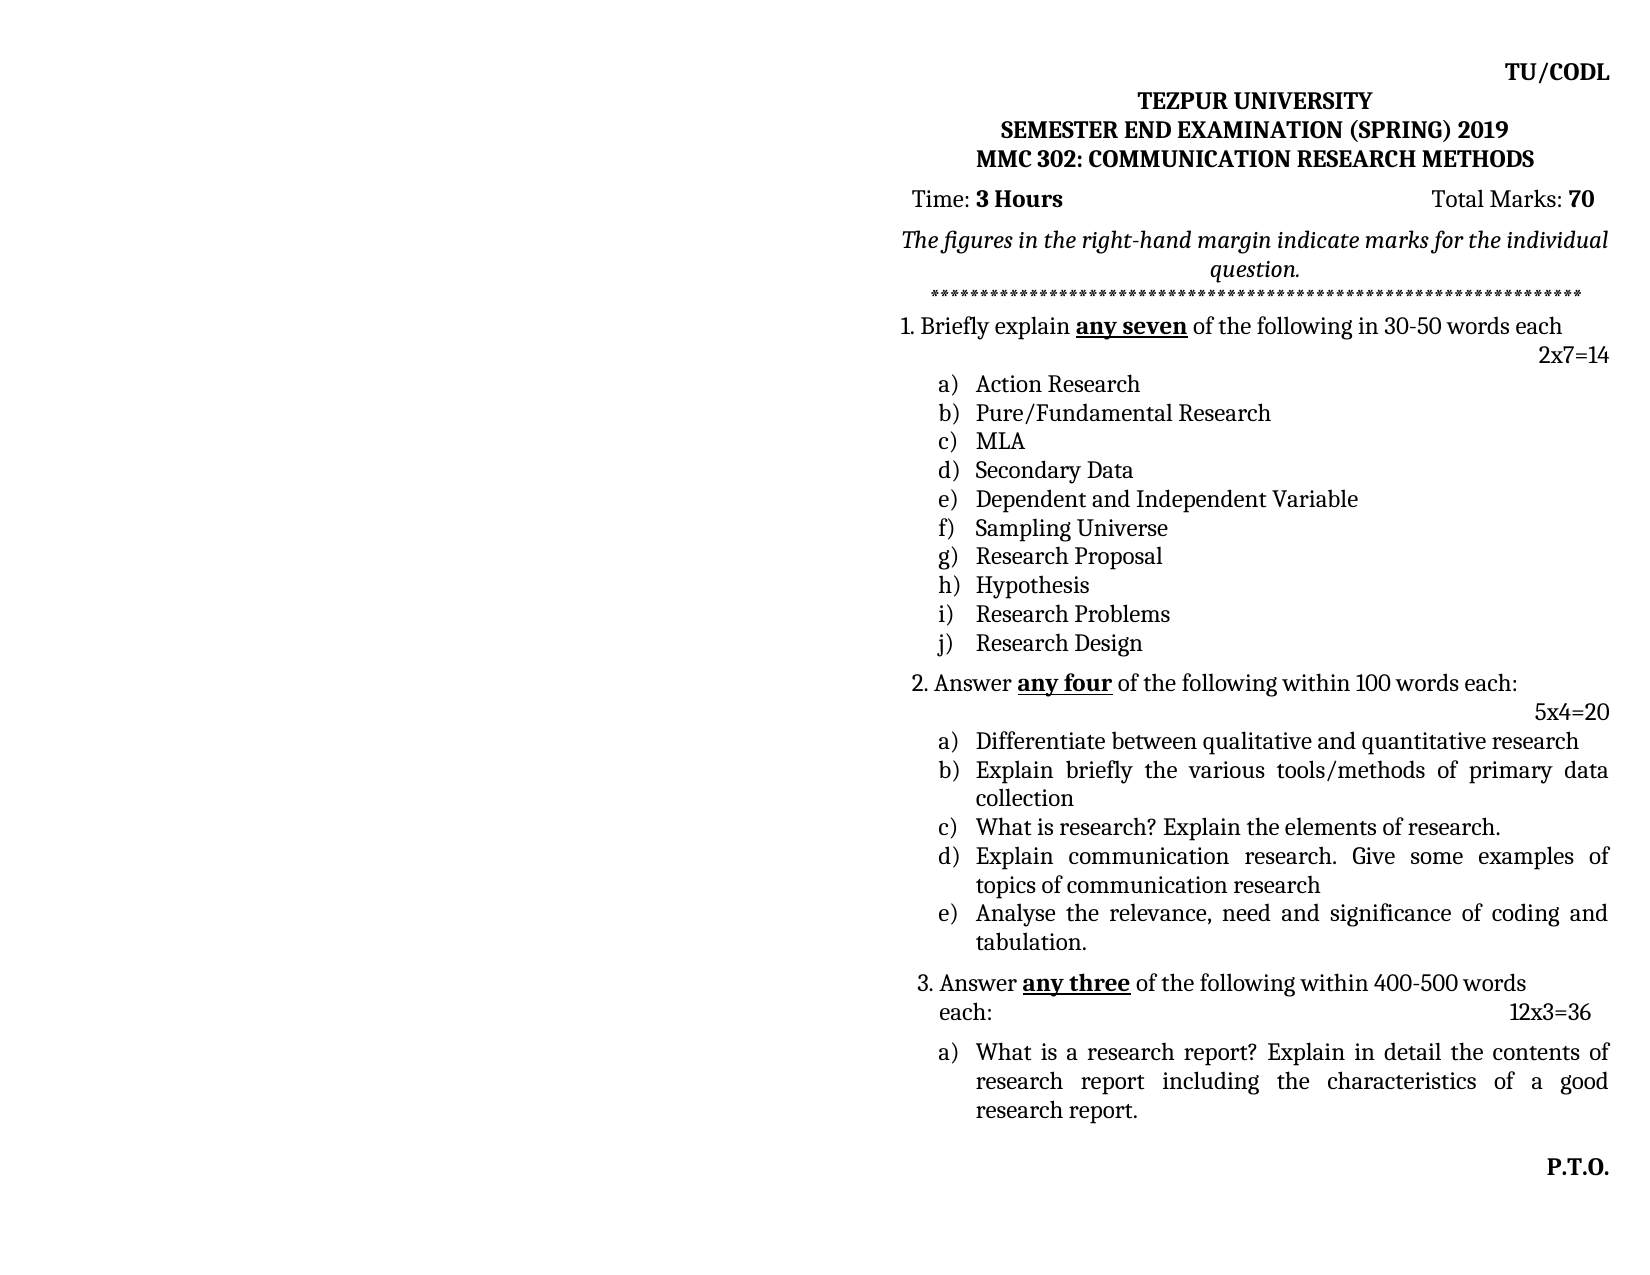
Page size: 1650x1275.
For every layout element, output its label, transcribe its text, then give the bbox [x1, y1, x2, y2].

list Explain communication research. Give some examples of topics of communication research [938, 842, 1609, 899]
list What is a research report? Explain in detail the contents of research report including the characteristics of a good research report. [938, 1038, 1609, 1124]
list Research Problems [938, 600, 1609, 628]
list Secondary Data [938, 456, 1609, 485]
text SEMESTER END EXAMINATION (SPRING) 2019 [901, 116, 1609, 144]
text 3. Answer any three of the following within 400-500 words [901, 969, 1609, 997]
text The figures in the right-hand margin indicate marks for the individual question. [901, 226, 1609, 283]
list Dependent and Independent Variable [938, 485, 1609, 513]
list Hypothesis [938, 571, 1609, 600]
text 5x4=20 [901, 698, 1609, 727]
list Differentiate between qualitative and quantitative research [938, 727, 1609, 756]
text 1. Briefly explain any seven of the following in 30-50 words each [901, 312, 1609, 341]
text ****************************************************************** [901, 283, 1609, 312]
list Pure/Fundamental Research [938, 398, 1609, 427]
text TU/CODL [901, 58, 1609, 87]
text 2. Answer any four of the following within 100 words each: [901, 669, 1609, 698]
text each: 12x3=36 [901, 997, 1609, 1026]
list Sampling Universe [938, 513, 1609, 542]
text MMC 302: COMMUNICATION RESEARCH METHODS [901, 144, 1609, 173]
list Analyse the relevance, need and significance of coding and tabulation. [938, 899, 1609, 957]
list Research Design [938, 628, 1609, 657]
list Action Research [938, 370, 1609, 398]
list Explain briefly the various tools/methods of primary data collection [938, 756, 1609, 813]
list What is research? Explain the elements of research. [938, 813, 1609, 842]
text TEZPUR UNIVERSITY [901, 87, 1609, 116]
list MLA [938, 427, 1609, 456]
text 2x7=14 [901, 341, 1609, 370]
text P.T.O. [901, 1153, 1609, 1182]
text Time: 3 Hours Total Marks: 70 [901, 185, 1609, 214]
list Research Proposal [938, 542, 1609, 571]
